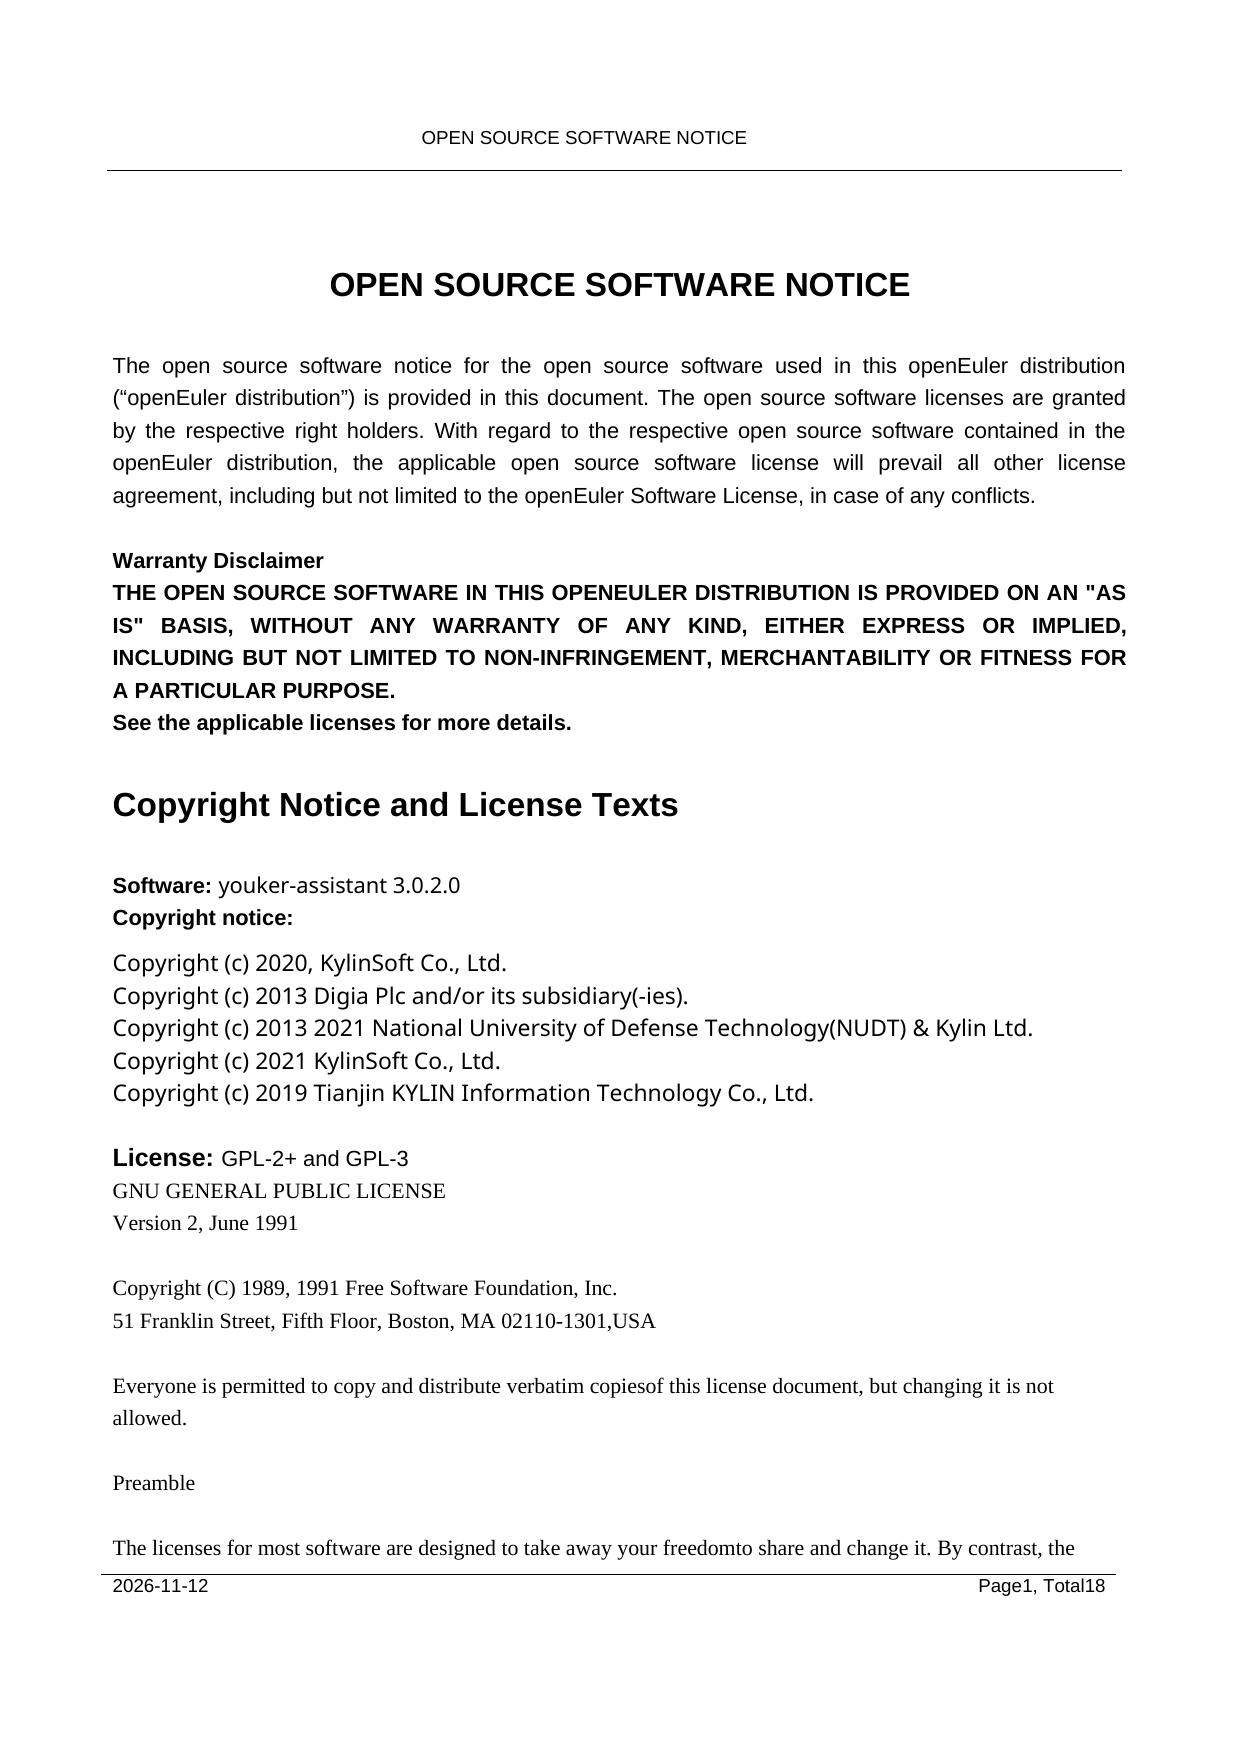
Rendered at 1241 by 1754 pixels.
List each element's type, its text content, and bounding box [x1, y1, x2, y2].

text License: GPL-2+ and GPL-3 [112, 1142, 1128, 1174]
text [112, 1532, 1128, 1564]
text Preamble [112, 1467, 1128, 1499]
text OPEN SOURCE SOFTWARE NOTICE [112, 251, 1128, 316]
text Copyright Notice and License Texts [112, 771, 1128, 836]
text THE OPEN SOURCE SOFTWARE IN THIS OPENEULER DISTRIBUTION IS PROVIDED ON AN "AS IS" BASIS, WITHOUT ANY WARRANTY OF ANY KIND, EITHER EXPRESS OR IMPLIED, INCLUDING BUT NOT LIMITED TO NON-INFRINGEMENT, MERCHANTABILITY OR FITNESS FOR A PARTICULAR PURPOSE. See the applicable licenses for more details. [112, 576, 1128, 739]
text Copyright (c) 2020, KylinSoft Co., Ltd. Copyright (c) 2013 Digia Plc and/or its subsidiary(-ies). Copyright (c) 2013 2021 National University of Defense Technology(NUDT) & Kylin Ltd. Copyright (c) 2021 KylinSoft Co., Ltd. Copyright (c) 2019 Tianjin KYLIN Information Technology Co., Ltd. [112, 947, 1128, 1142]
text Version 2, June 1991 [112, 1207, 1128, 1239]
text 51 Franklin Street, Fifth Floor, Boston, MA 02110-1301,USA [112, 1304, 1128, 1337]
text GNU GENERAL PUBLIC LICENSE [112, 1174, 1128, 1207]
text Copyright (C) 1989, 1991 Free Software Foundation, Inc. [112, 1272, 1128, 1304]
text Warranty Disclaimer [112, 544, 1128, 576]
text The open source software notice for the open source software used in this openEuler distribution (“openEuler distribution”) is provided in this document. The open source software licenses are granted by the respective right holders. With regard to the respective open source software contained in the openEuler distribution, the applicable open source software license will prevail all other license agreement, including but not limited to the openEuler Software License, in case of any conflicts. [112, 349, 1128, 511]
text Everyone is permitted to copy and distribute verbatim copiesof this license document, but changing it is not allowed. [112, 1369, 1128, 1434]
title Software: youker-assistant 3.0.2.0 [112, 869, 1128, 901]
text Copyright notice: [112, 901, 1128, 934]
